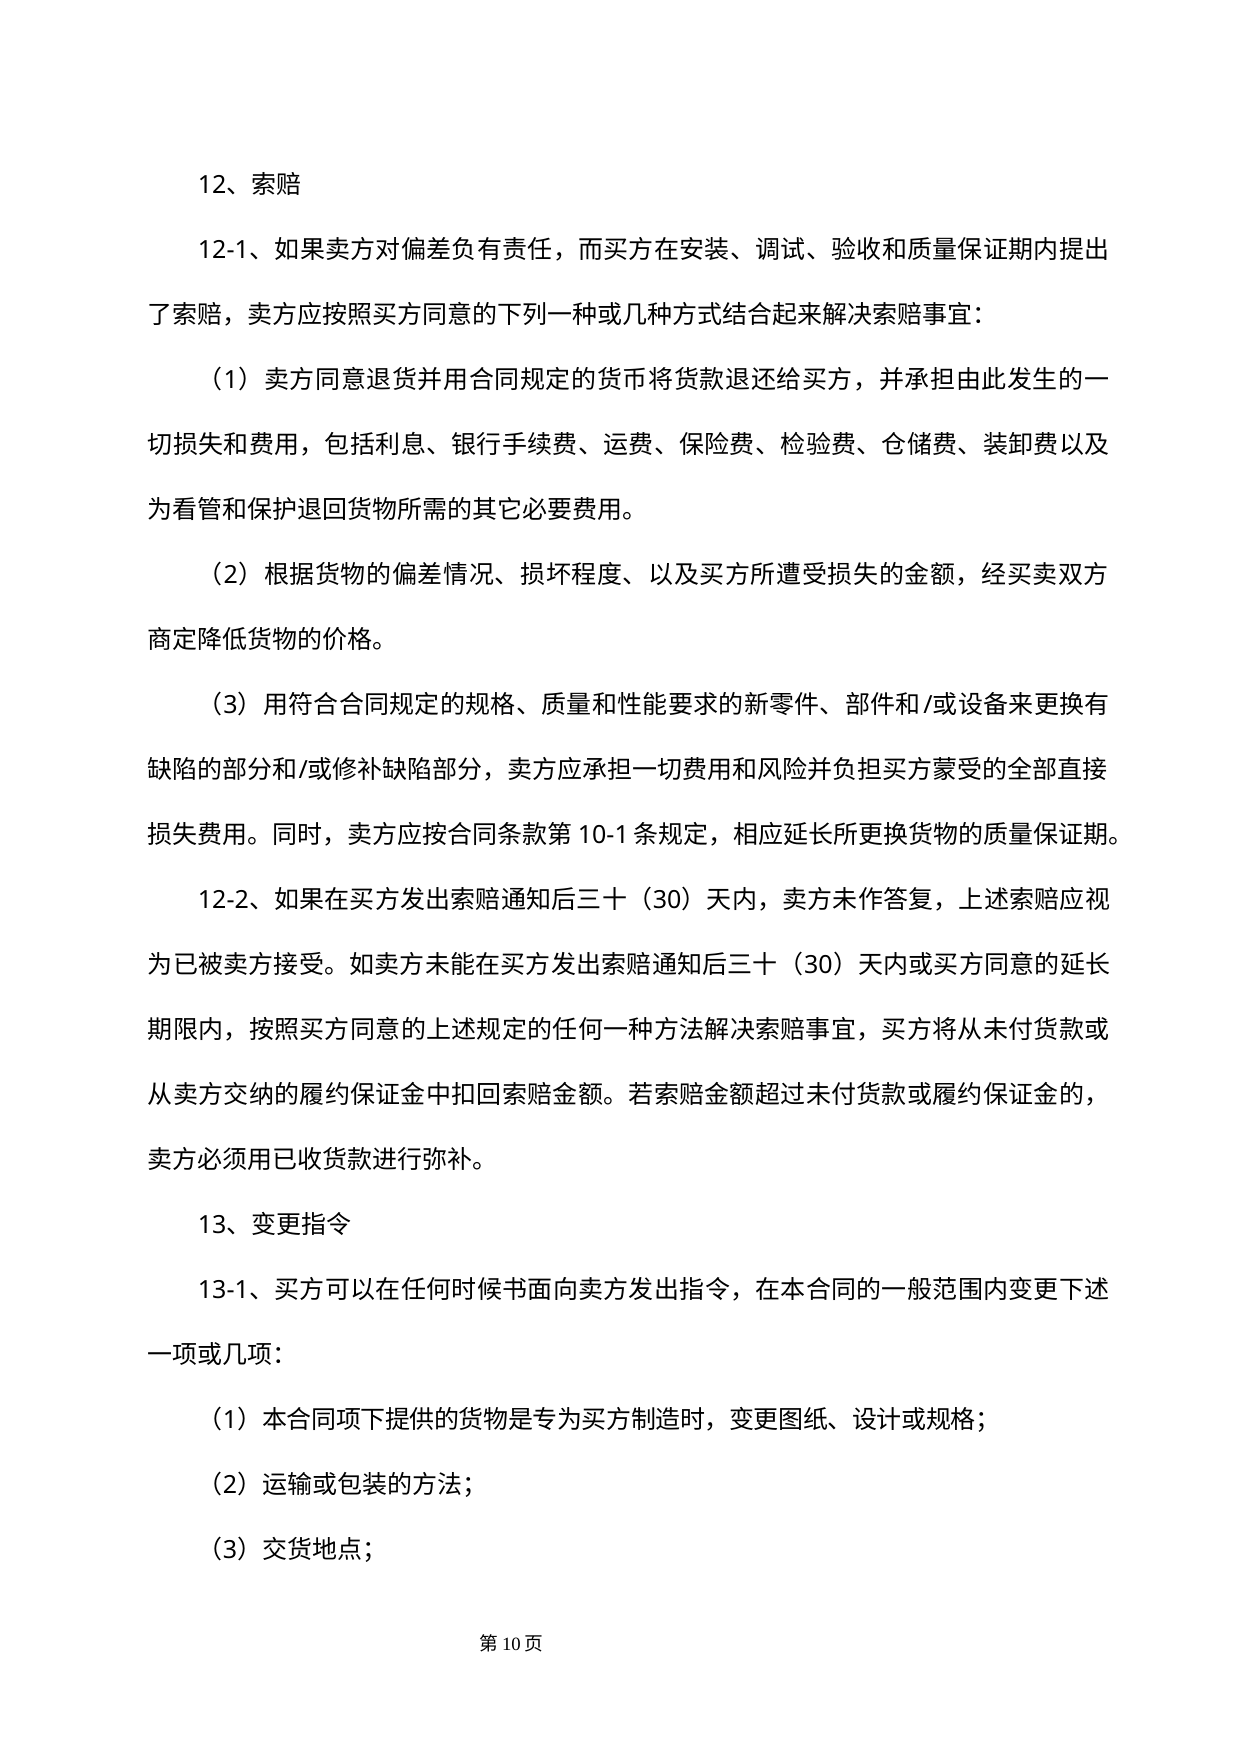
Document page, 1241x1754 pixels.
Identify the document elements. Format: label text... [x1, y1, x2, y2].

text （2）根据货物的偏差情况、损坏程度、以及买方所遭受损失的金额，经买卖双方商定降低货物的价格。 [148, 540, 1110, 670]
text 13、变更指令 [148, 1190, 1110, 1255]
text （1）本合同项下提供的货物是专为买方制造时，变更图纸、设计或规格； [148, 1385, 1110, 1450]
text （2）运输或包装的方法； [148, 1450, 1110, 1515]
text 12-1、如果卖方对偏差负有责任，而买方在安装、调试、验收和质量保证期内提出了索赔，卖方应按照买方同意的下列一种或几种方式结合起来解决索赔事宜： [148, 215, 1110, 345]
text 13-1、买方可以在任何时候书面向卖方发出指令，在本合同的一般范围内变更下述一项或几项： [148, 1255, 1110, 1385]
text 12、索赔 [148, 150, 1110, 215]
text （3）交货地点； [148, 1515, 1110, 1580]
text 12-2、如果在买方发出索赔通知后三十（30）天内，卖方未作答复，上述索赔应视为已被卖方接受。如卖方未能在买方发出索赔通知后三十（30）天内或买方同意的延长期限内，按照买方同意的上述规定的任何一种方法解决索赔事宜，买方将从未付货款或从卖方交纳的履约保证金中扣回索赔金额。若索赔金额超过未付货款或履约保证金的，卖方必须用已收货款进行弥补。 [148, 865, 1110, 1190]
text （3）用符合合同规定的规格、质量和性能要求的新零件、部件和/或设备来更换有缺陷的部分和/或修补缺陷部分，卖方应承担一切费用和风险并负担买方蒙受的全部直接损失费用。同时，卖方应按合同条款第10-1条规定，相应延长所更换货物的质量保证期。 [148, 670, 1110, 865]
text （1）卖方同意退货并用合同规定的货币将货款退还给买方，并承担由此发生的一切损失和费用，包括利息、银行手续费、运费、保险费、检验费、仓储费、装卸费以及为看管和保护退回货物所需的其它必要费用。 [148, 345, 1110, 540]
